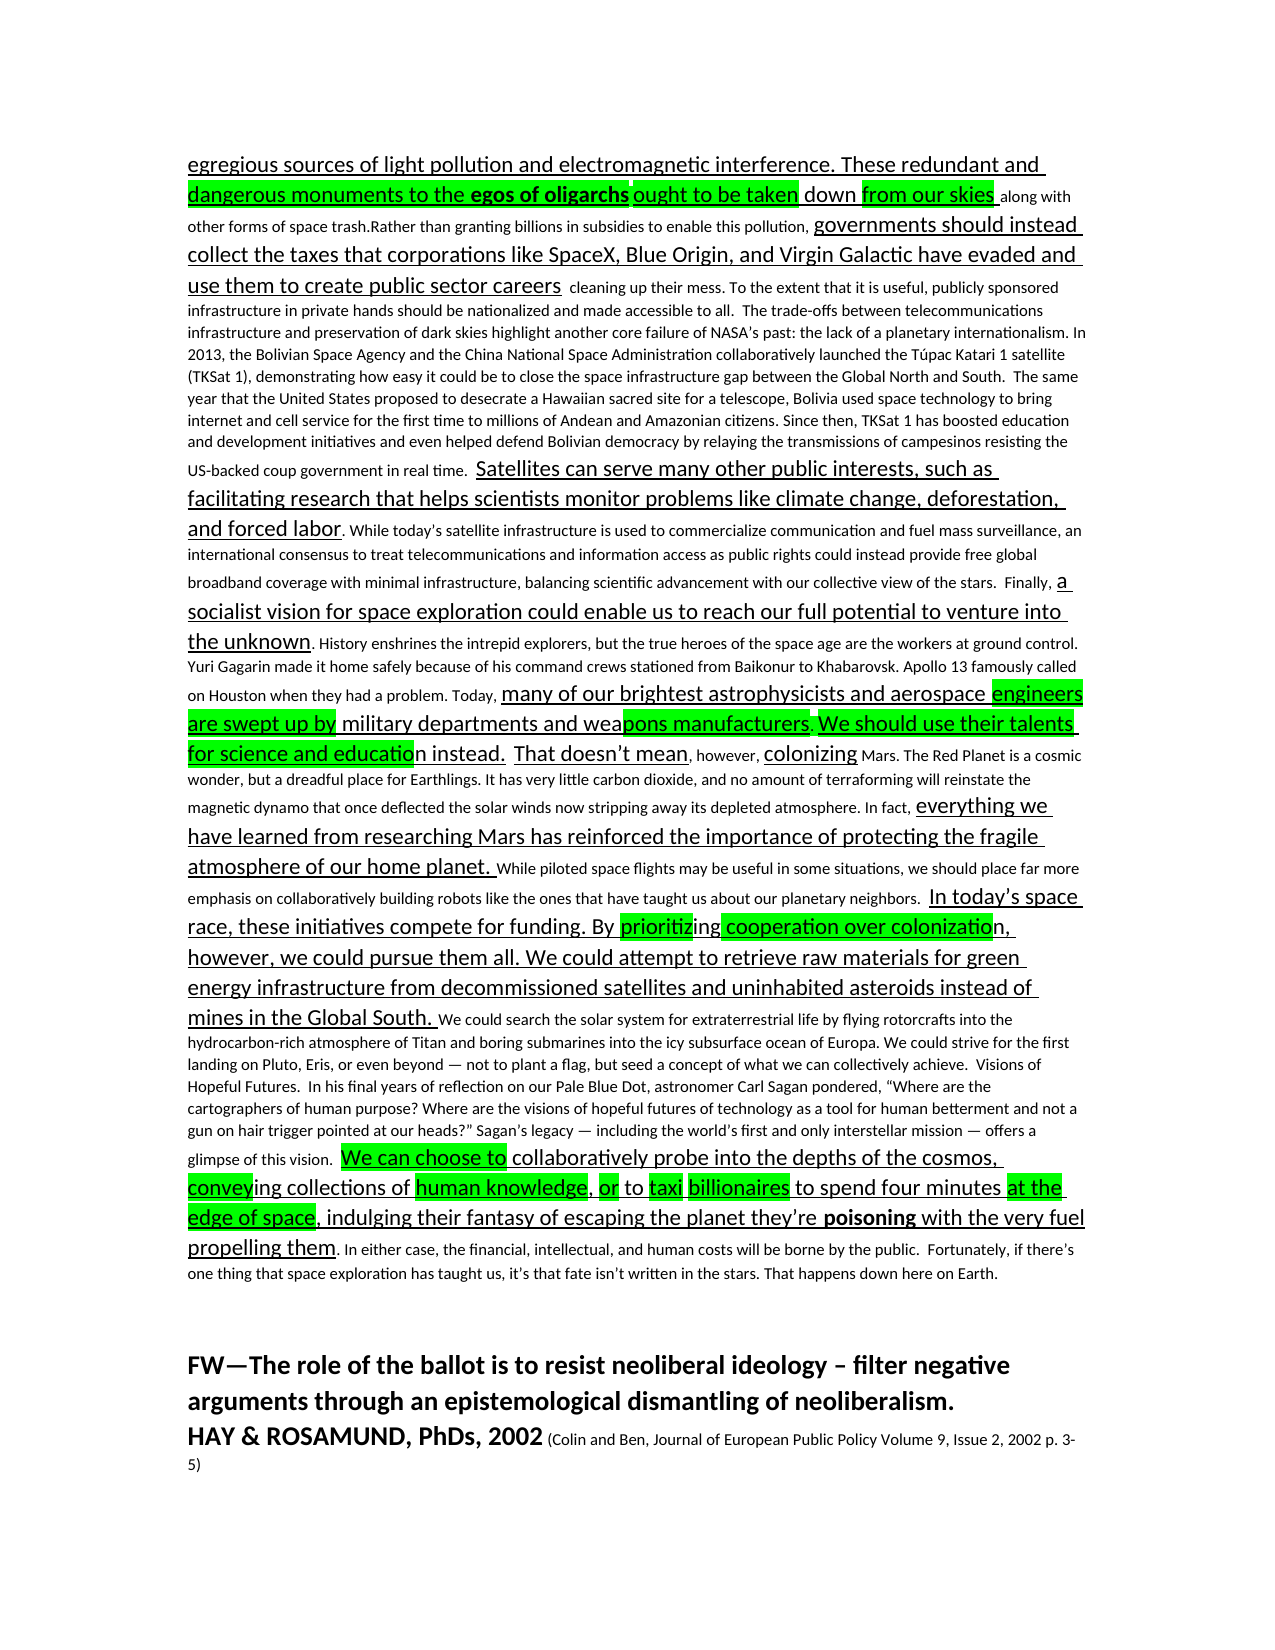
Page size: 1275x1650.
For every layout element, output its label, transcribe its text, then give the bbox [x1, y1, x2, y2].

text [187, 150, 1087, 1283]
text HAY & ROSAMUND, PhDs, 2002 (Colin and Ben, Journal of European Public Policy Volume 9, Issue 2, 2002 p. 3-5) [187, 1419, 1087, 1474]
subtitle FW—The role of the ballot is to resist neoliberal ideology – filter negative arguments through an epistemological dismantling of neoliberalism. [187, 1348, 1087, 1417]
